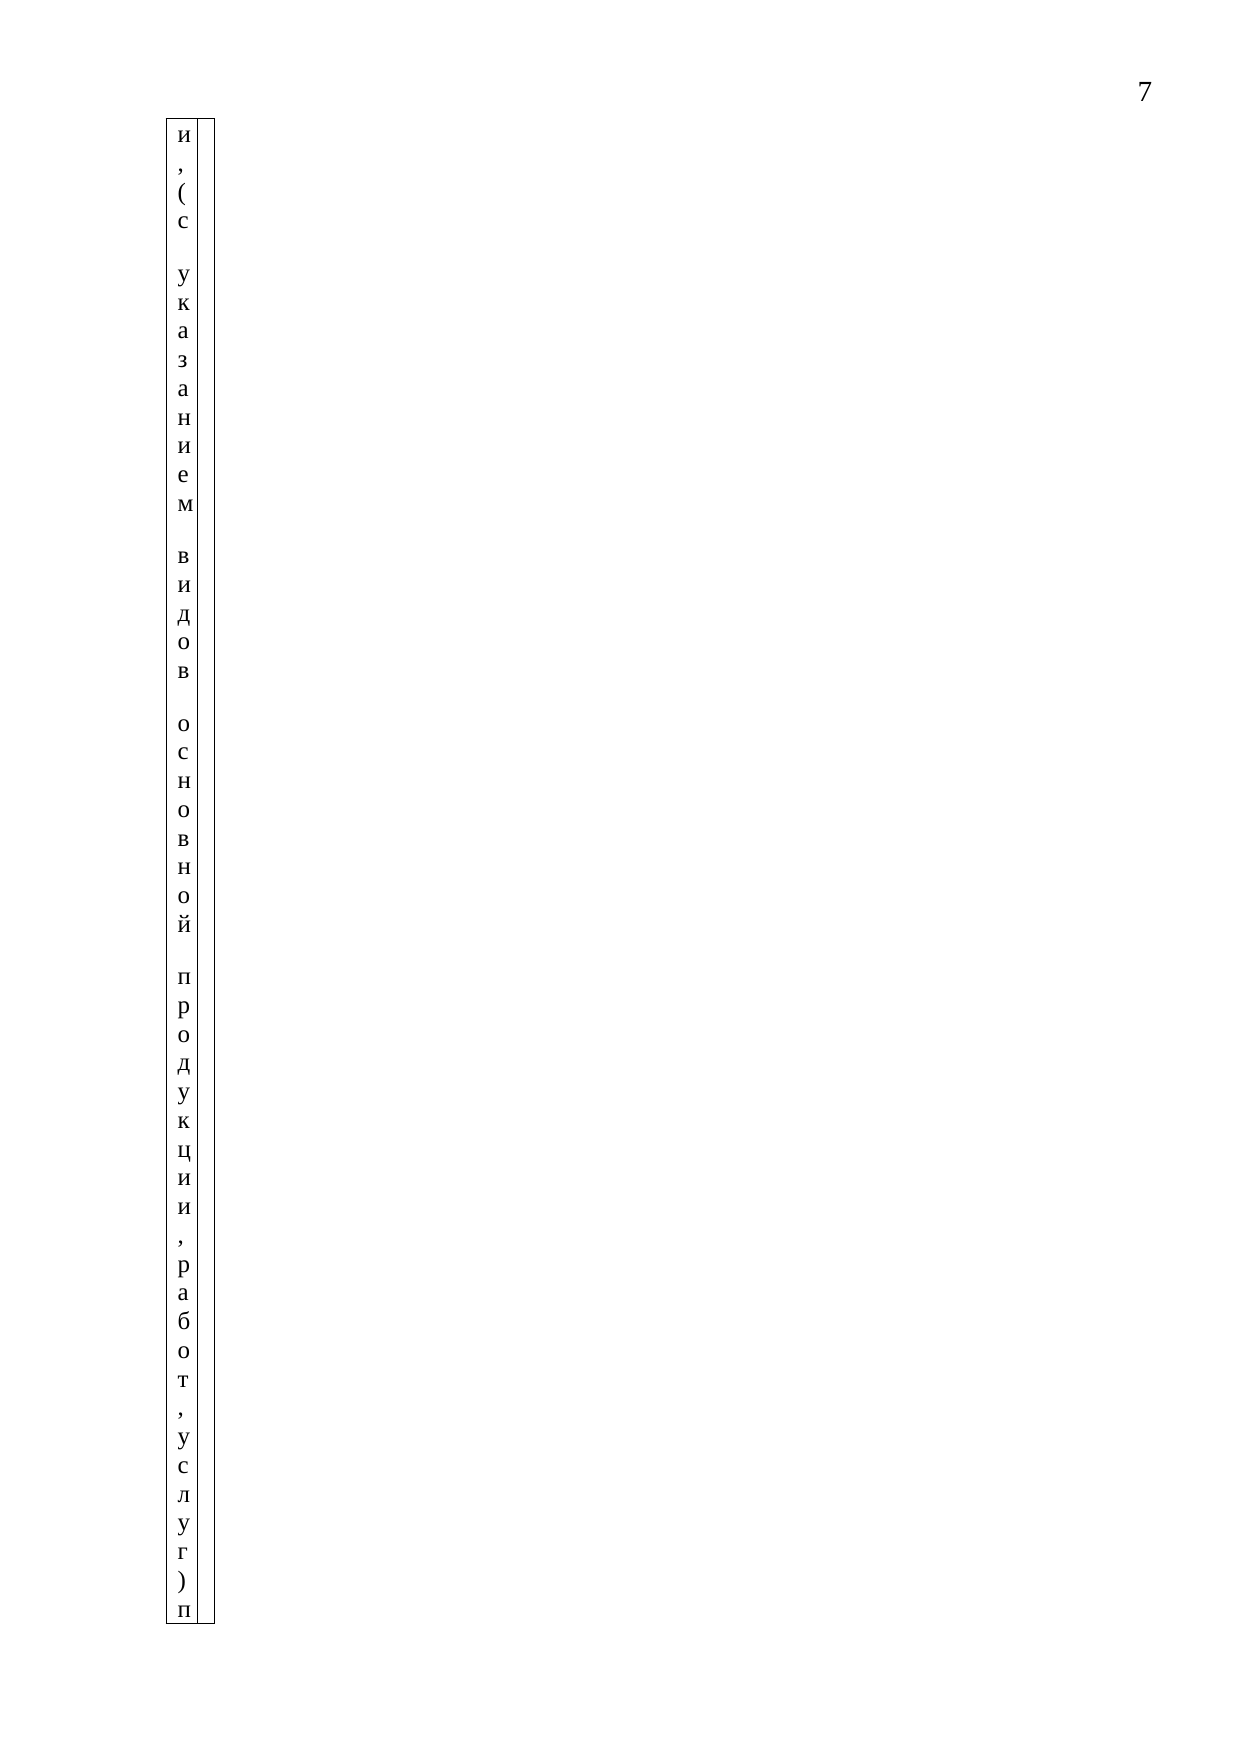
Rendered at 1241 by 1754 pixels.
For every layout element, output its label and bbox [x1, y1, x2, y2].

table_cell [198, 119, 214, 1622]
table_cell [167, 119, 197, 1622]
